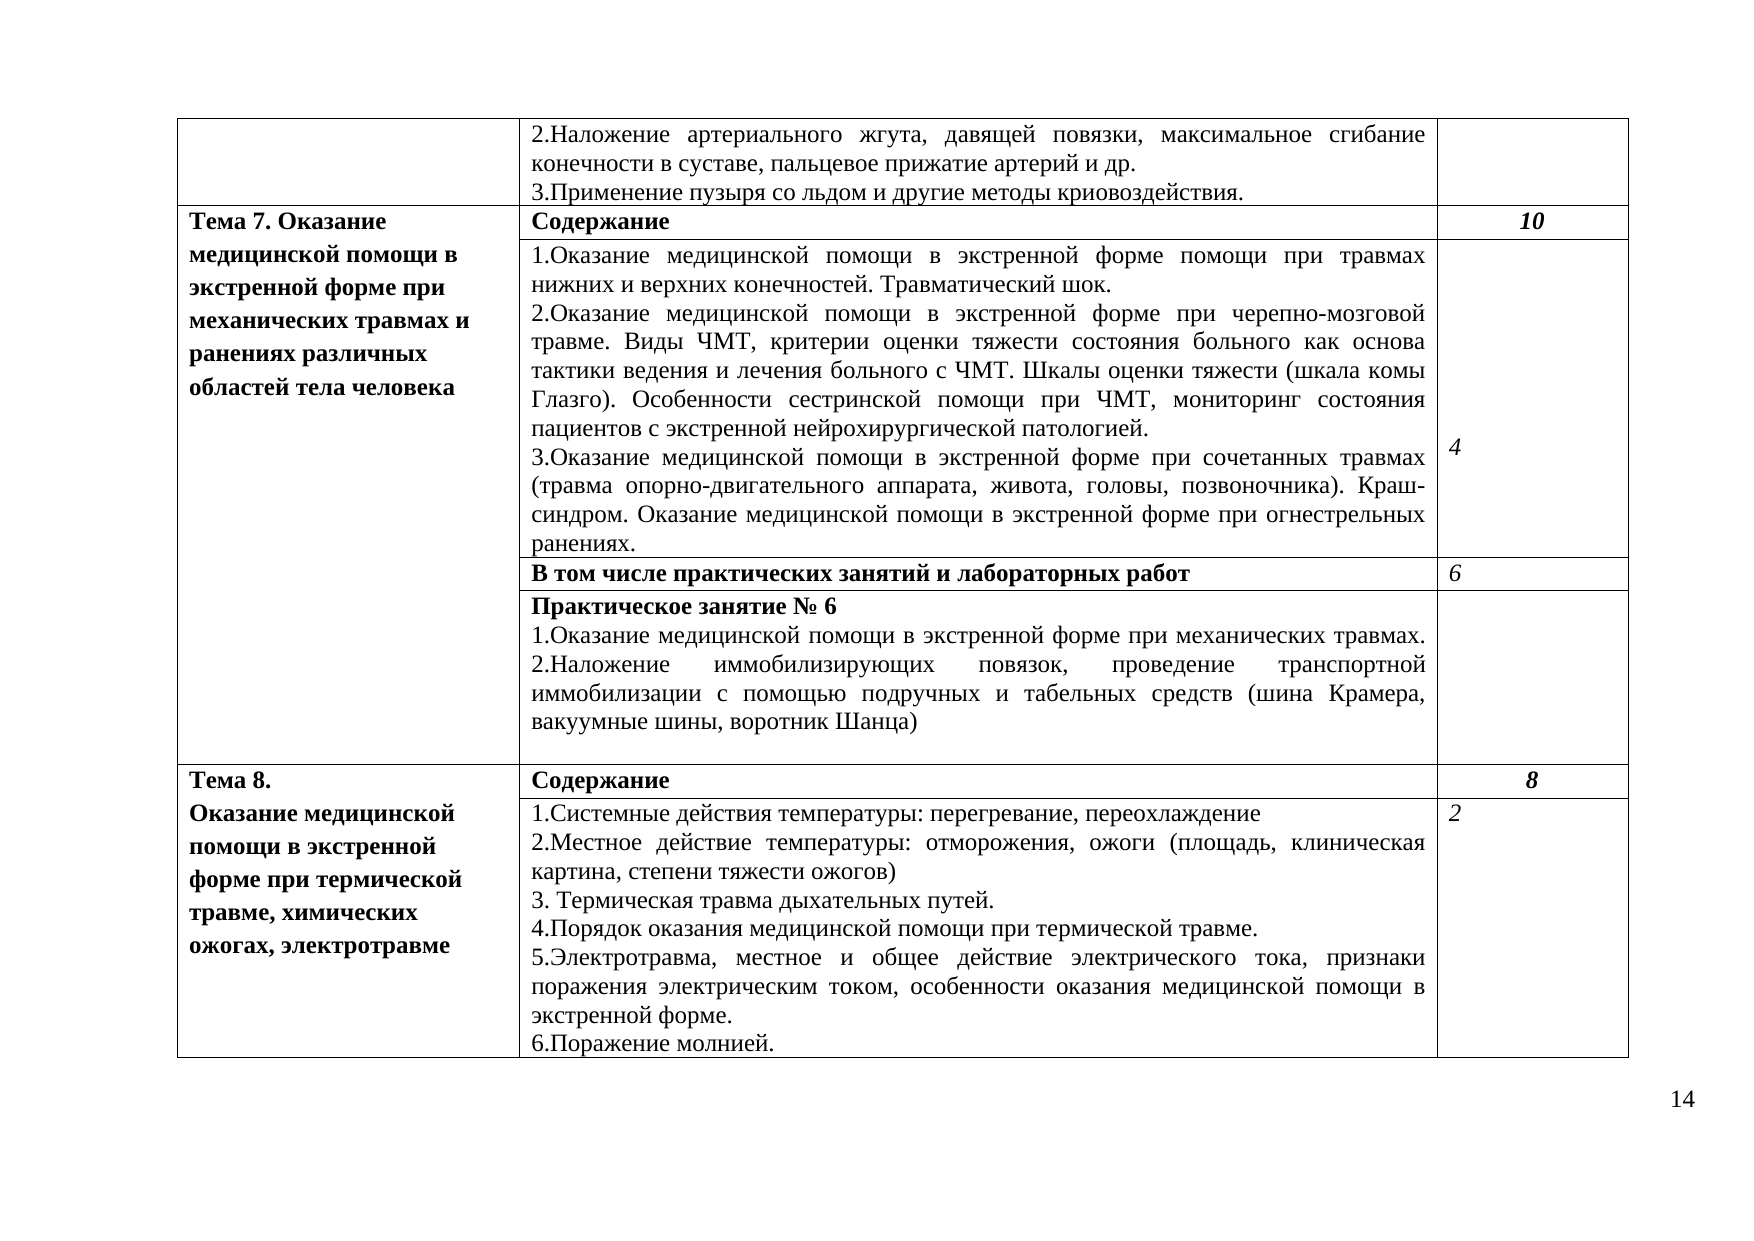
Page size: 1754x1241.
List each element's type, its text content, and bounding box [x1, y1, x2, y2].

table_cell Содержание [520, 206, 1437, 239]
table_cell Тема 8. Оказание медицинской помощи в экстренной форме при термической травме, химических ожогах, электротравме [178, 765, 519, 1057]
table_cell [1438, 119, 1628, 205]
table_cell 6 [1438, 558, 1628, 590]
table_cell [520, 119, 1437, 205]
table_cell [520, 799, 1437, 1057]
table_cell 4 [1438, 240, 1628, 557]
table_cell [1438, 591, 1628, 764]
table_cell Практическое занятие № 6 1.Оказание медицинской помощи в экстренной форме при механических травмах. 2.Наложение иммобилизирующих повязок, проведение транспортной иммобилизации с помощью подручных и табельных средств (шина Крамера, вакуумные шины, воротник Шанца) [520, 591, 1437, 764]
table_cell 2 [1438, 799, 1628, 1057]
table_cell 10 [1438, 206, 1628, 239]
table_cell 8 [1438, 765, 1628, 797]
table_cell Содержание [520, 765, 1437, 797]
table_cell В том числе практических занятий и лабораторных работ [520, 558, 1437, 590]
table_cell 1.Оказание медицинской помощи в экстренной форме помощи при травмах нижних и верхних конечностей. Травматический шок. 2.Оказание медицинской помощи в экстренной форме при черепно-мозговой травме. Виды ЧМТ, критерии оценки тяжести состояния больного как основа тактики ведения и лечения больного с ЧМТ. Шкалы оценки тяжести (шкала комы Глазго). Особенности сестринской помощи при ЧМТ, мониторинг состояния пациентов с экстренной нейрохирургической патологией. 3.Оказание медицинской помощи в экстренной форме при сочетанных травмах (травма опорно-двигательного аппарата, живота, головы, позвоночника). Краш-синдром. Оказание медицинской помощи в экстренной форме при огнестрельных ранениях. [520, 240, 1437, 557]
table_cell Тема 7. Оказание медицинской помощи в экстренной форме при механических травмах и ранениях различных областей тела человека [178, 206, 519, 764]
